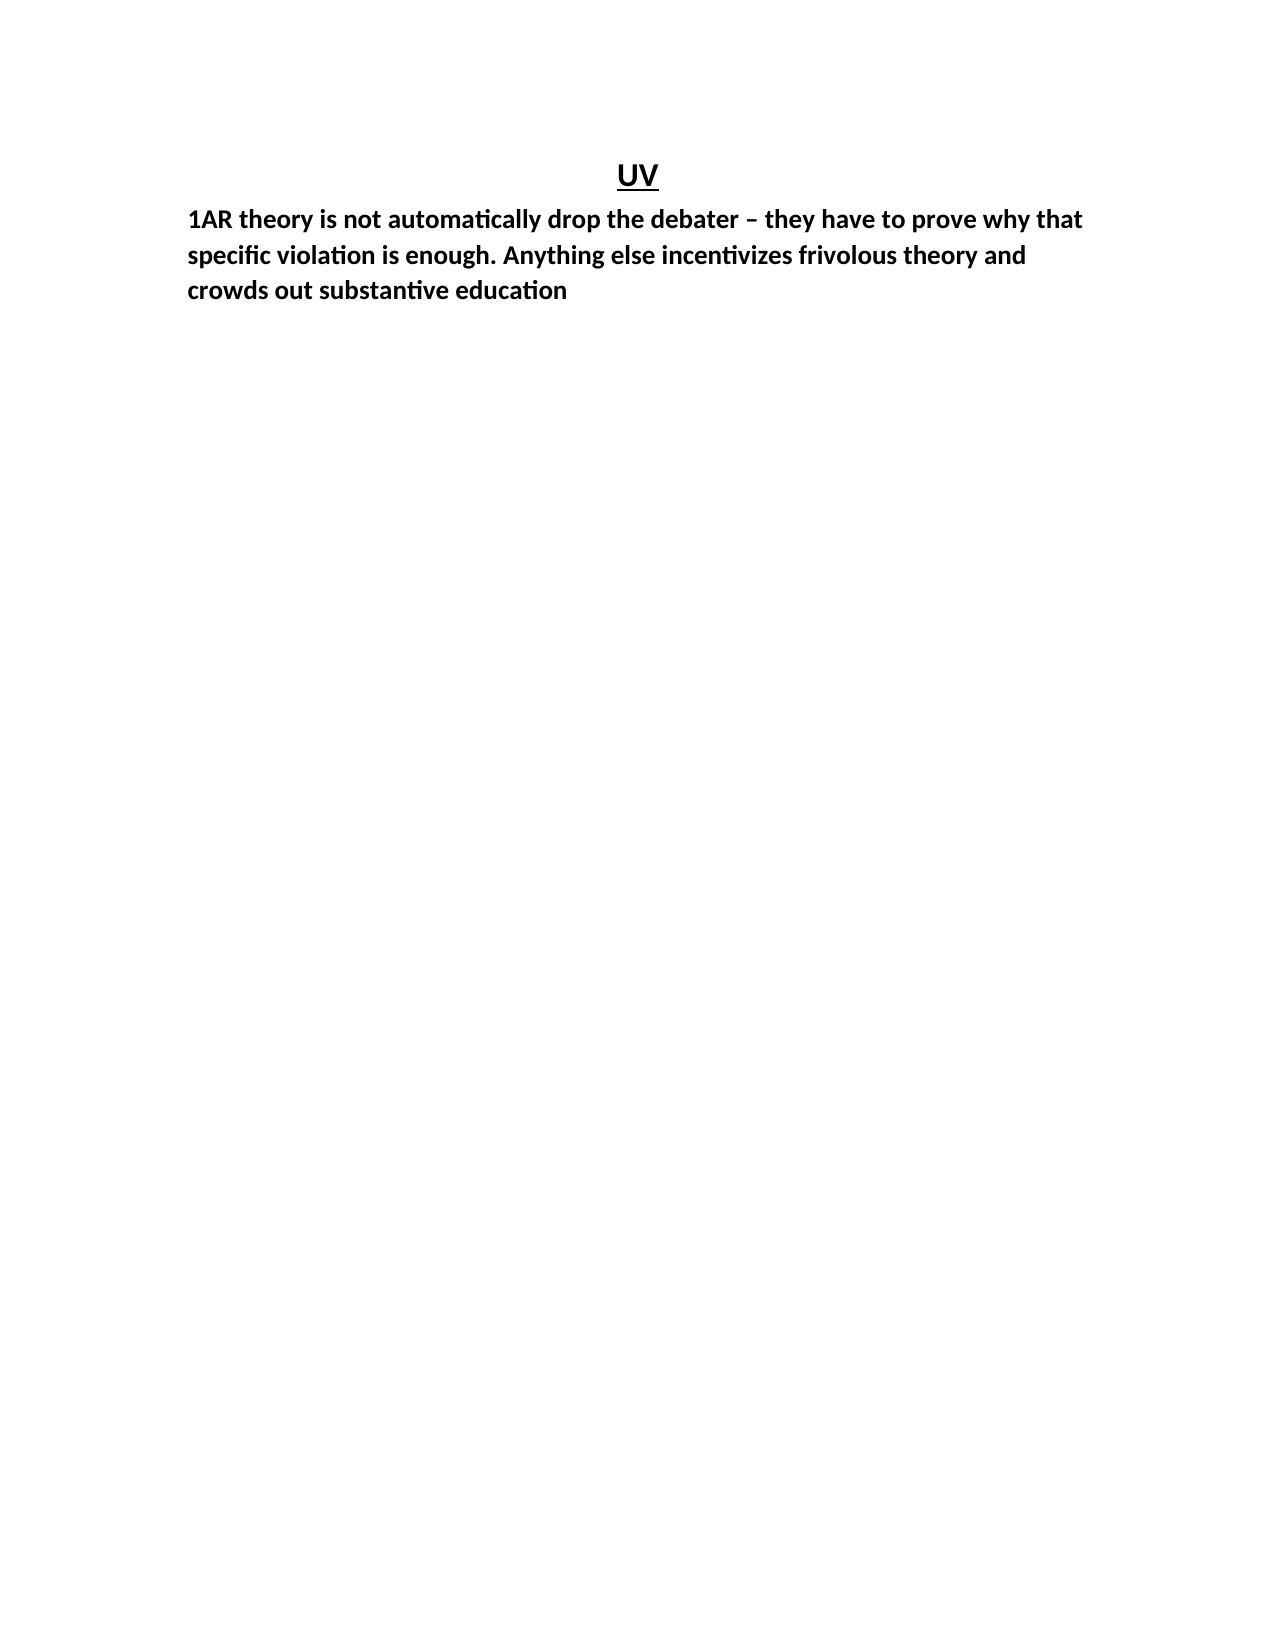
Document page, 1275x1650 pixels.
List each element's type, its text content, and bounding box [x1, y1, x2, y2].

subtitle UV [187, 154, 1087, 195]
subtitle 1AR theory is not automatically drop the debater – they have to prove why that specific violation is enough. Anything else incentivizes frivolous theory and crowds out substantive education [187, 202, 1087, 307]
